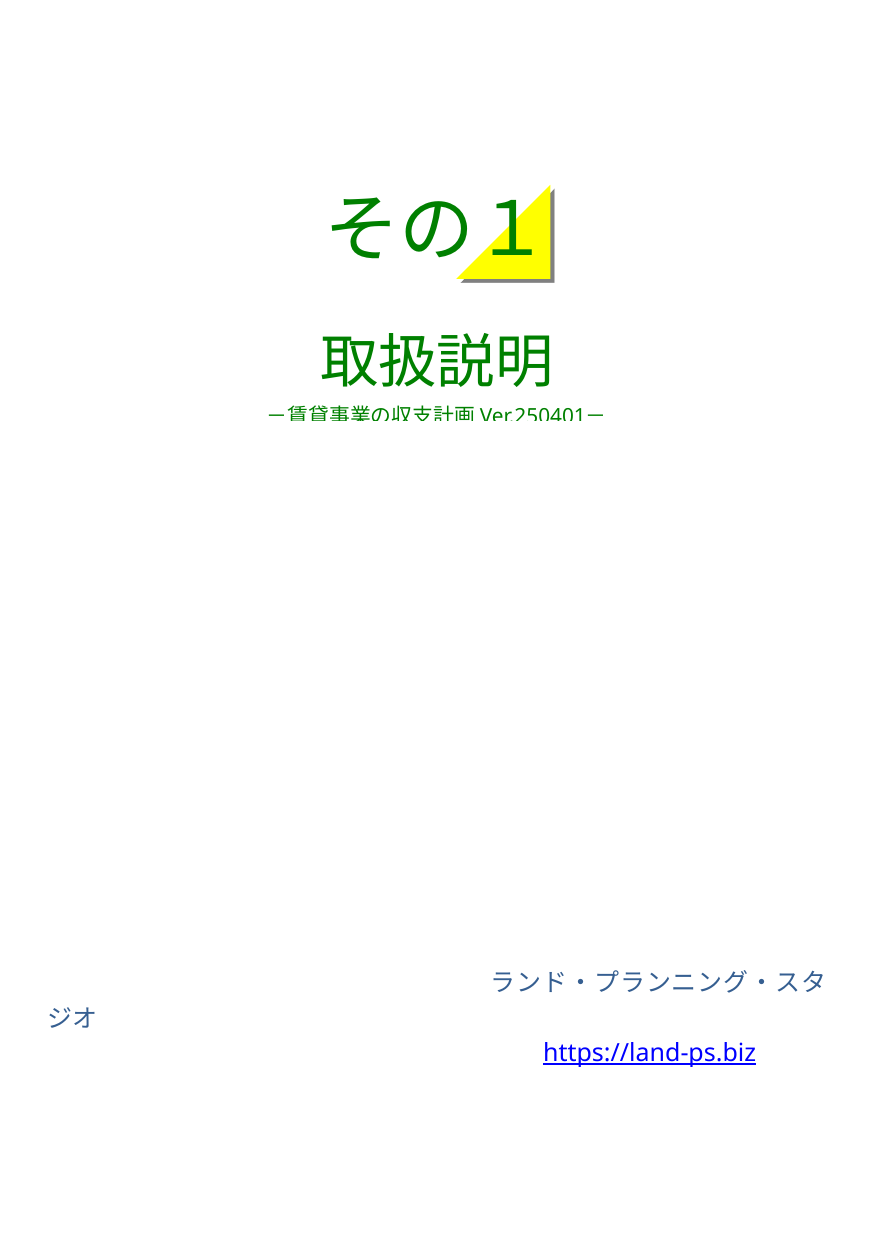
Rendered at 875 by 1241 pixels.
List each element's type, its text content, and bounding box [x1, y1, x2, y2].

text https://land-ps.biz [47, 1034, 756, 1069]
text ランド・プランニング・スタジオ [47, 962, 827, 1034]
